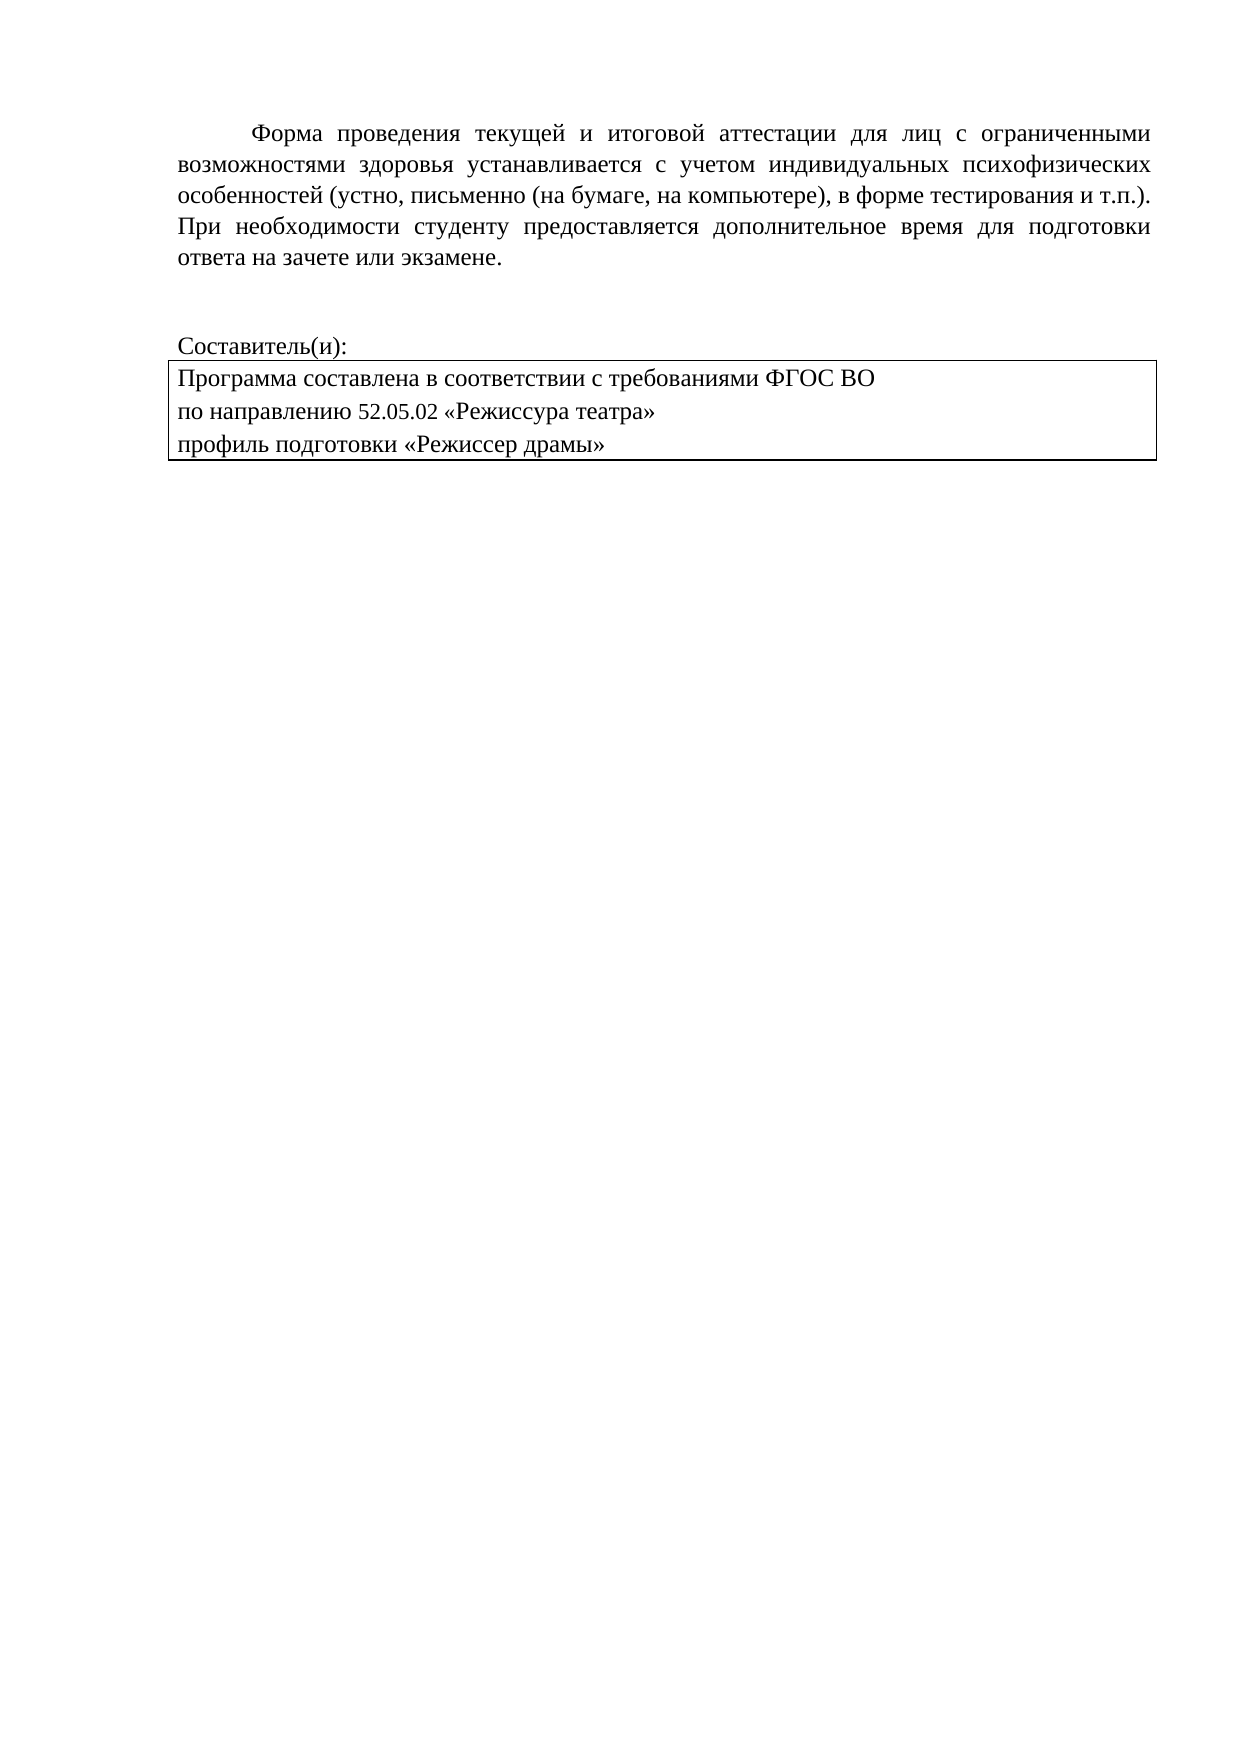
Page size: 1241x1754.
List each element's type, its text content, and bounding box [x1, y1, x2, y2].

text Программа составлена в соответствии с требованиями ФГОС ВО [169, 361, 1156, 391]
text по направлению 52.05.02 «Режиссура театра» [169, 393, 1156, 424]
text Составитель(и): [177, 331, 1152, 359]
text Форма проведения текущей и итоговой аттестации для лиц с ограниченными возможностями здоровья устанавливается с учетом индивидуальных психофизических особенностей (устно, письменно (на бумаге, на компьютере), в форме тестирования и т.п.). При необходимости студенту предоставляется дополнительное время для подготовки ответа на зачете или экзамене. [177, 118, 1152, 271]
text профиль подготовки «Режиссер драмы» [169, 426, 1156, 459]
